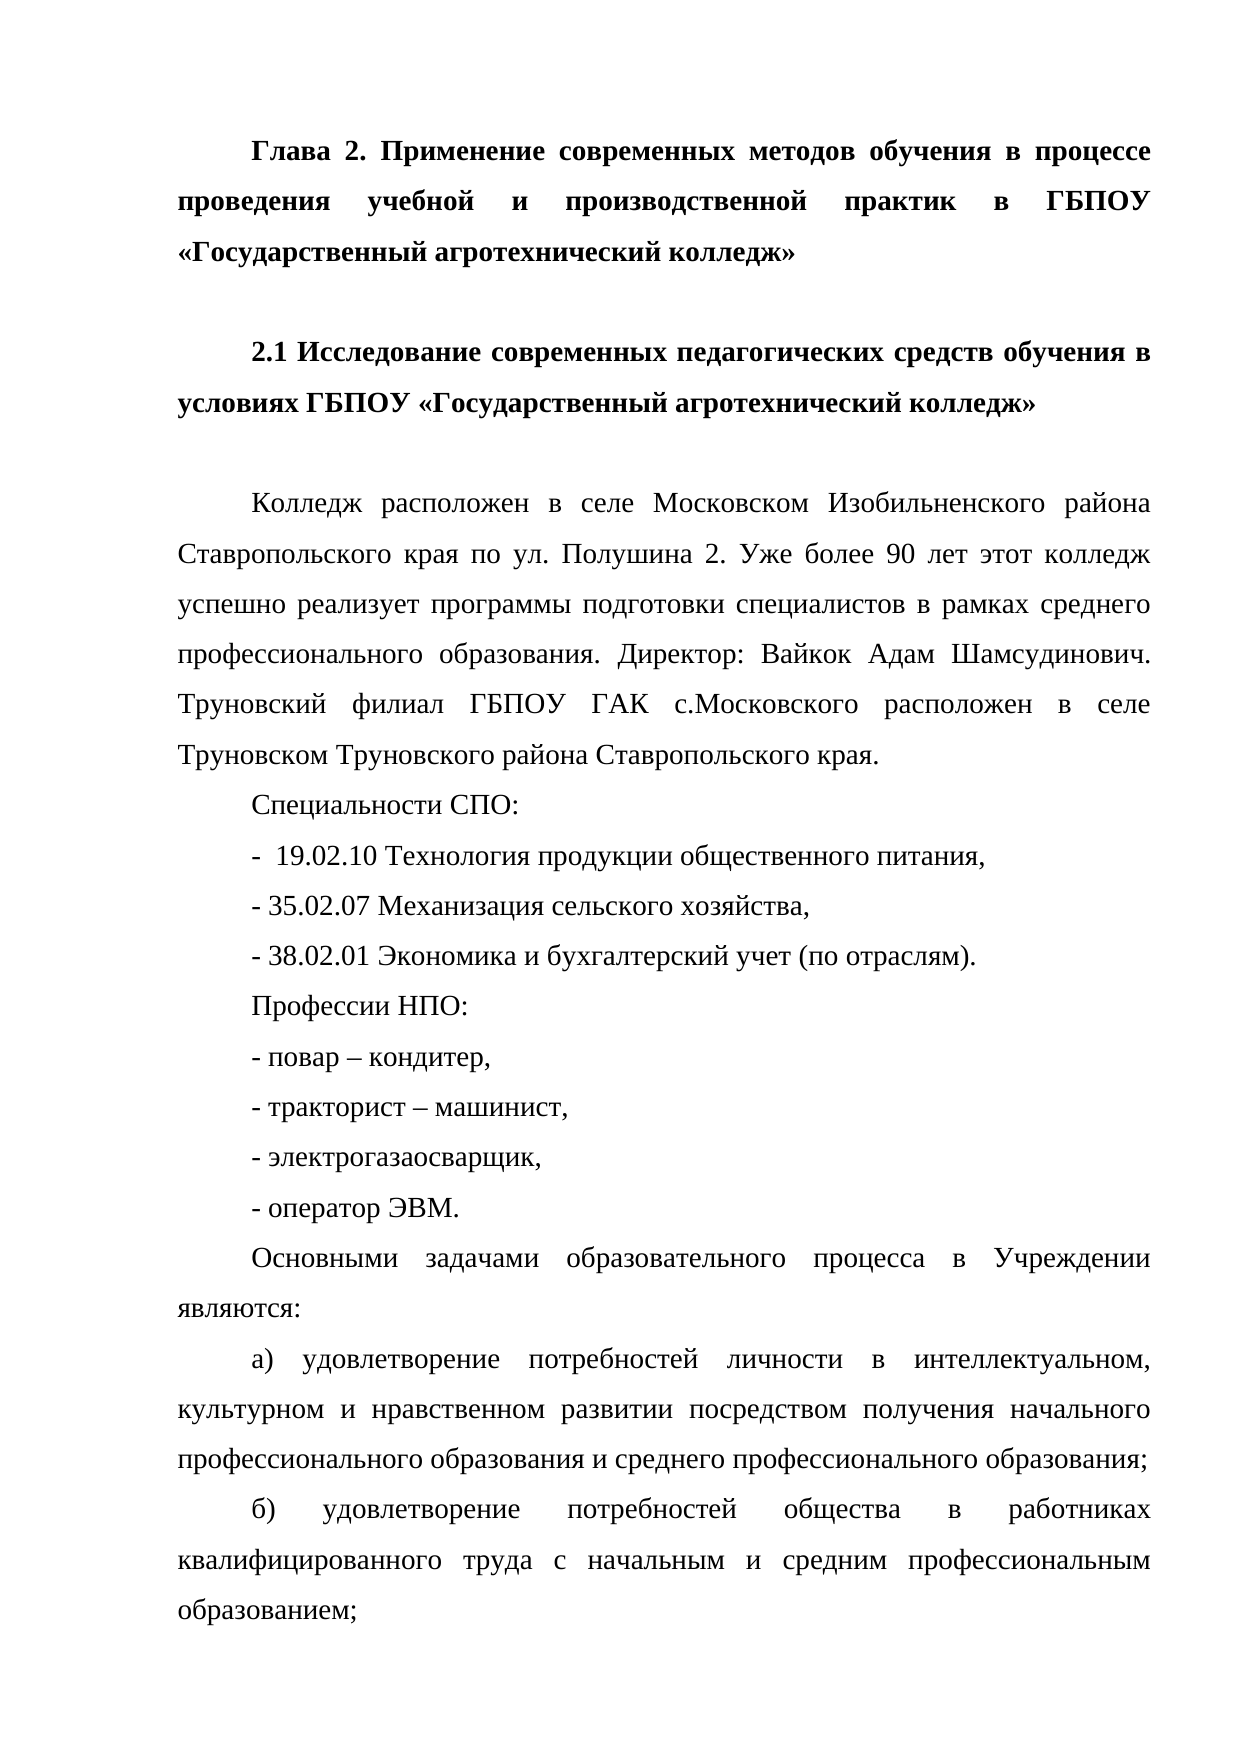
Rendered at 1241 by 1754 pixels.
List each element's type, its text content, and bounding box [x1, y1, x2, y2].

text Специальности СПО: [177, 787, 1152, 821]
text - 35.02.07 Механизация сельского хозяйства, [177, 888, 1152, 921]
text - повар – кондитер, [177, 1039, 1152, 1072]
text Основными задачами образовательного процесса в Учреждении являются: [177, 1240, 1152, 1324]
text Глава 2. Применение современных методов обучения в процессе проведения учебной и производственной практик в ГБПОУ «Государственный агротехнический колледж» [177, 133, 1152, 267]
text - 19.02.10 Технология продукции общественного питания, [177, 838, 1152, 871]
text - оператор ЭВМ. [177, 1190, 1152, 1223]
text Колледж расположен в селе Московском Изобильненского района Ставропольского края по ул. Полушина 2. Уже более 90 лет этот колледж успешно реализует программы подготовки специалистов в рамках среднего профессионального образования. Директор: Вайкок Адам Шамсудинович. Труновский филиал ГБПОУ ГАК с.Московского расположен в селе Труновском Труновского района Ставропольского края. [177, 485, 1152, 771]
text а) удовлетворение потребностей личности в интеллектуальном, культурном и нравственном развитии посредством получения начального профессионального образования и среднего профессионального образования; [177, 1341, 1152, 1475]
text Профессии НПО: [177, 988, 1152, 1022]
text - 38.02.01 Экономика и бухгалтерский учет (по отраслям). [177, 938, 1152, 972]
text - электрогазаосварщик, [177, 1139, 1152, 1173]
text б) удовлетворение потребностей общества в работниках квалифицированного труда с начальным и средним профессиональным образованием; [177, 1492, 1152, 1626]
text 2.1 Исследование современных педагогических средств обучения в условиях ГБПОУ «Государственный агротехнический колледж» [177, 334, 1152, 418]
text - тракторист – машинист, [177, 1089, 1152, 1123]
